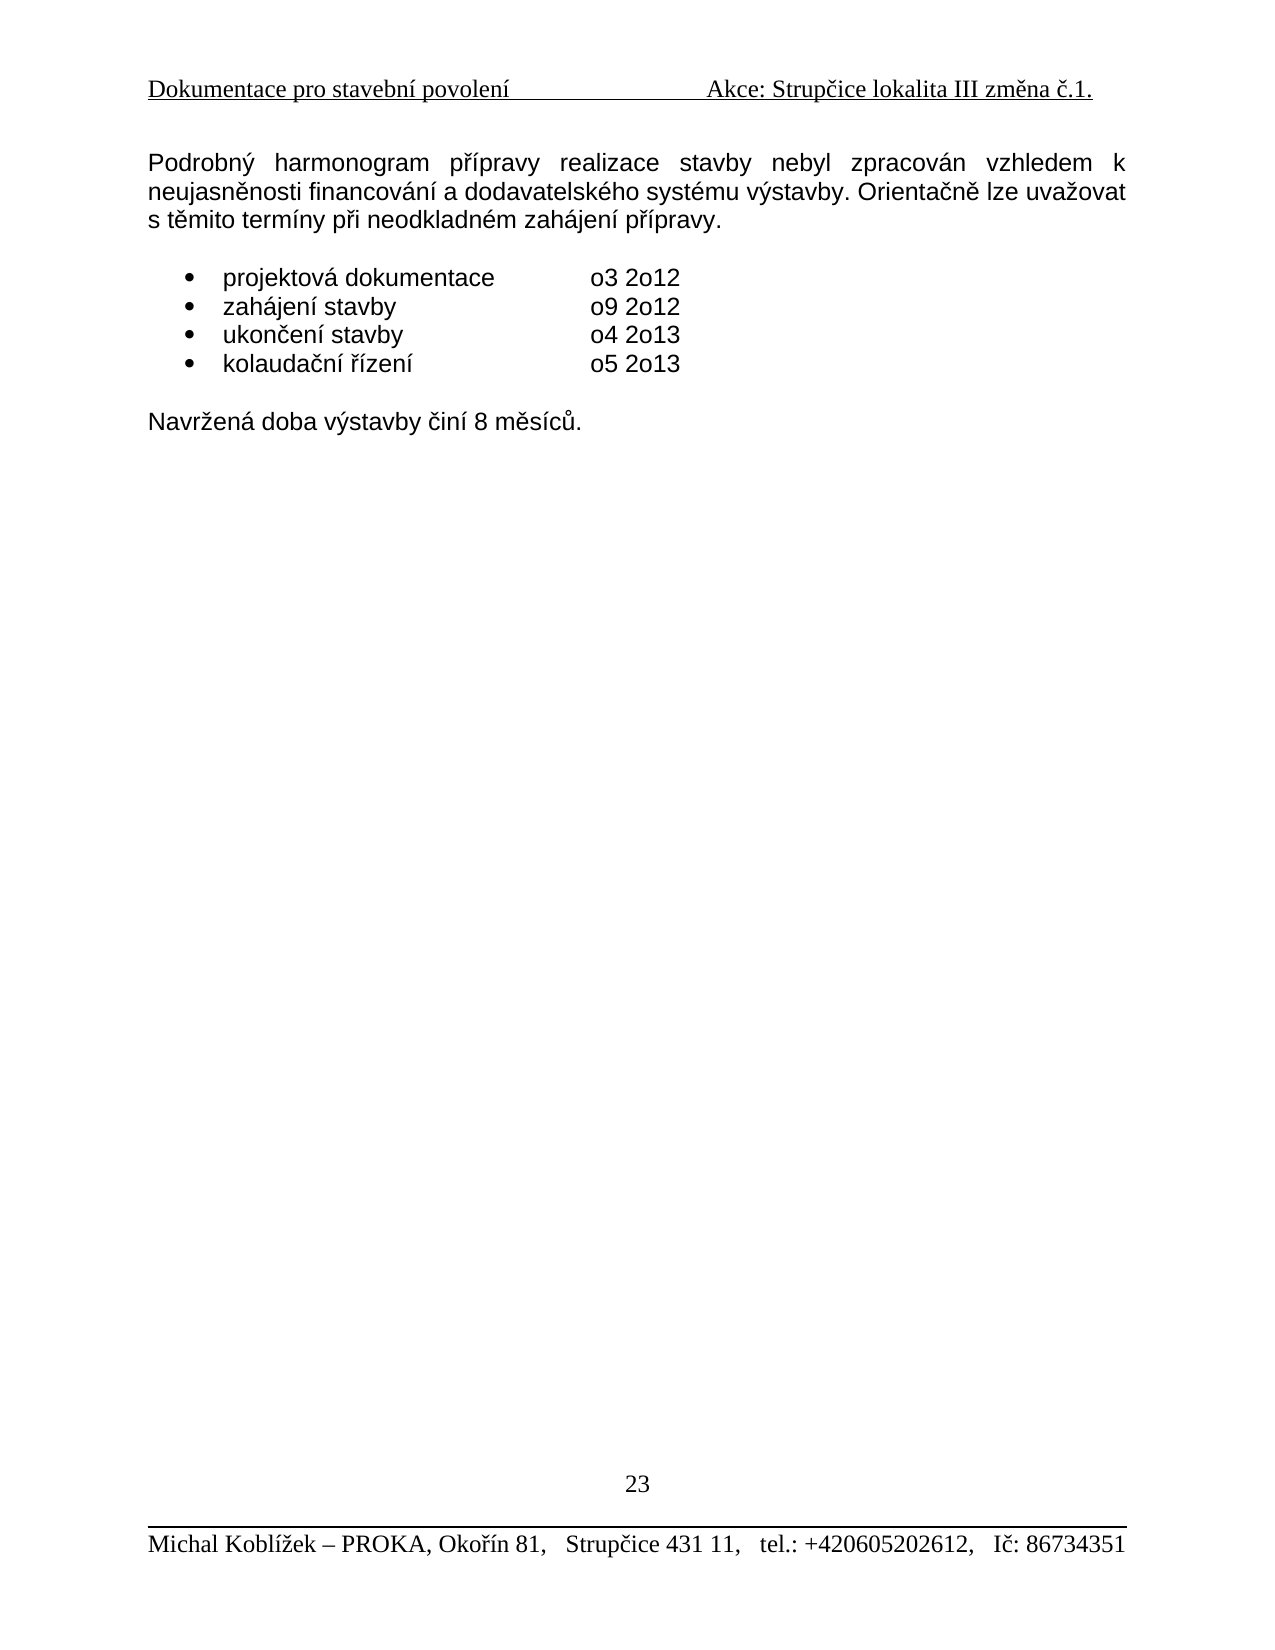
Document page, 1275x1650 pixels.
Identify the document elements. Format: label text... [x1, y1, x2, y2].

list projektová dokumentace o3 2o12 [185, 263, 1127, 292]
list ukončení stavby o4 2o13 [185, 320, 1127, 349]
text Navržená doba výstavby činí 8 měsíců. [148, 407, 1127, 436]
list kolaudační řízení o5 2o13 [185, 349, 1127, 378]
list zahájení stavby o9 2o12 [185, 292, 1127, 320]
text Podrobný harmonogram přípravy realizace stavby nebyl zpracován vzhledem k neujasněnosti financování a dodavatelského systému výstavby. Orientačně lze uvažovat s těmito termíny při neodkladném zahájení přípravy. [148, 148, 1127, 234]
